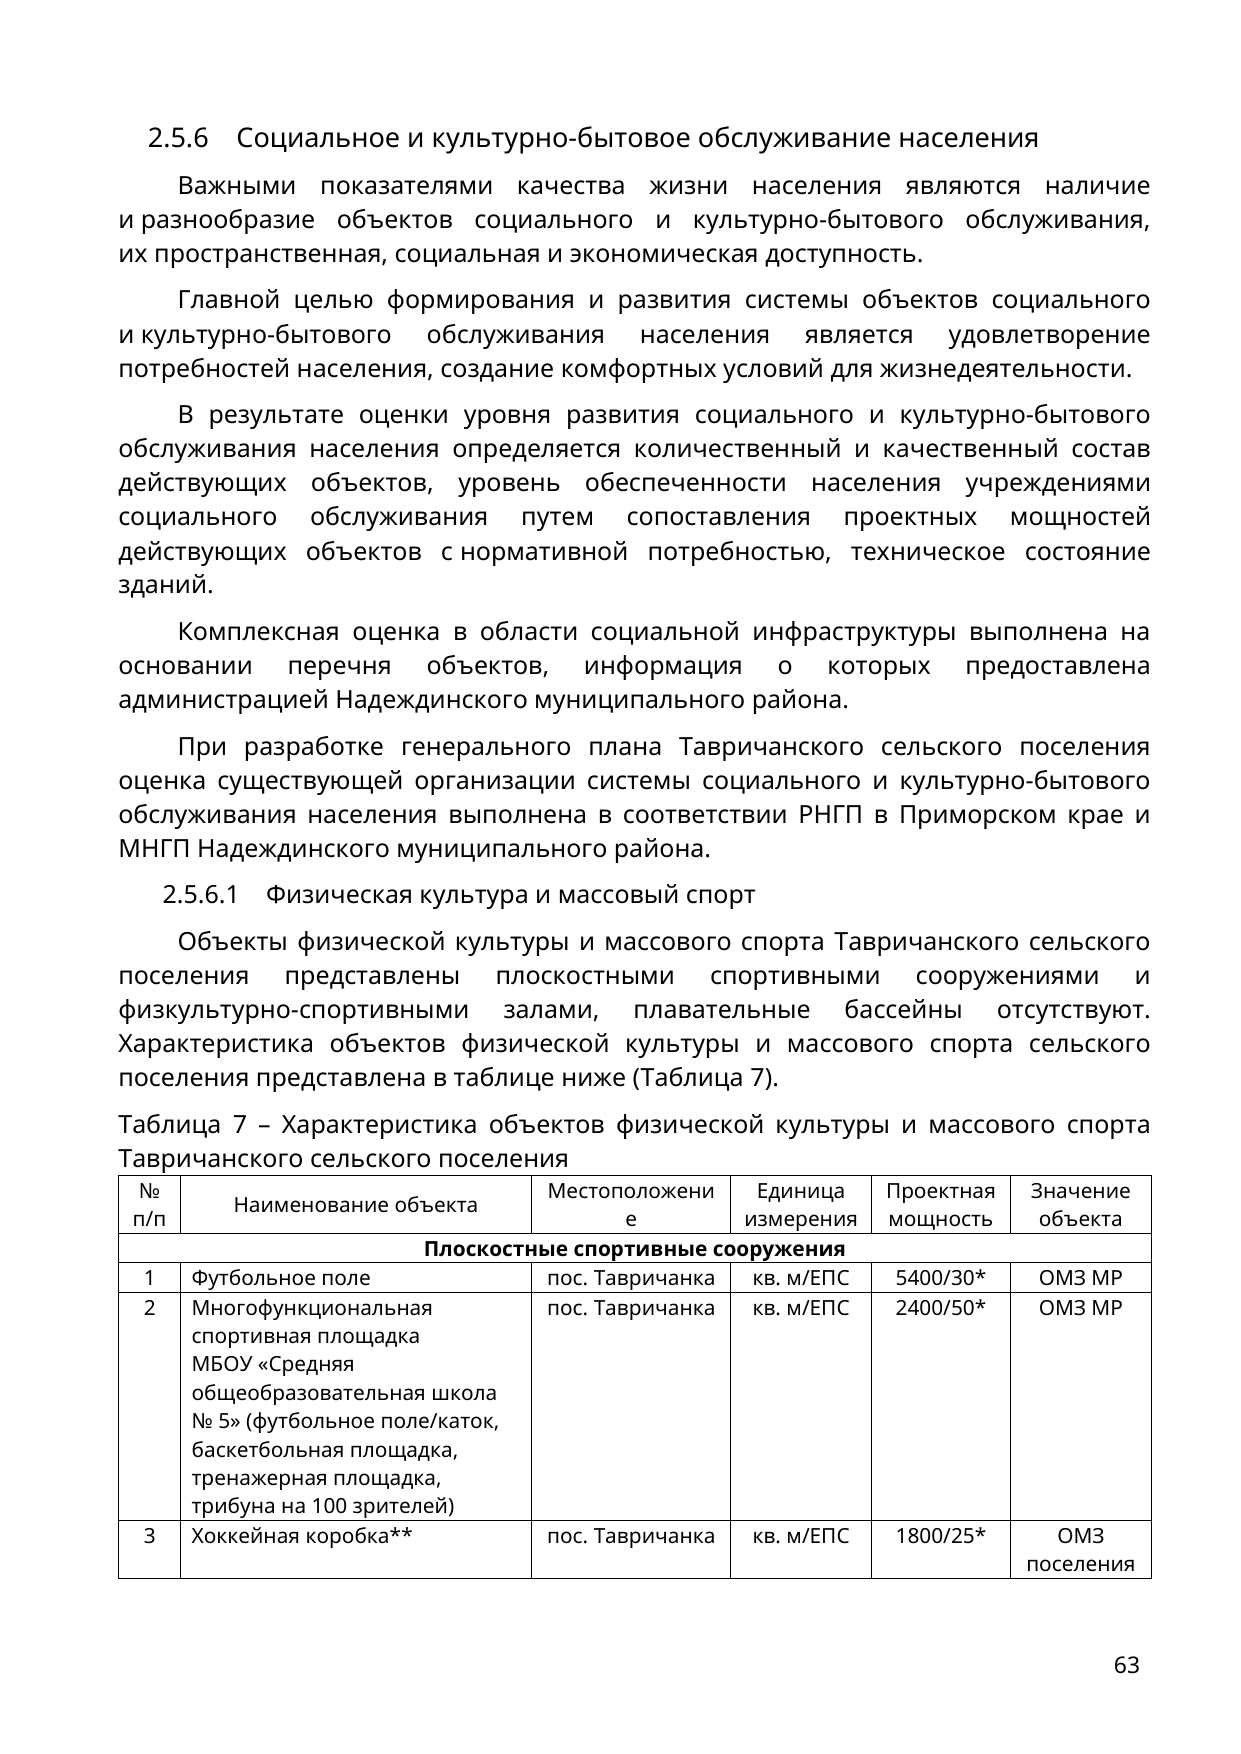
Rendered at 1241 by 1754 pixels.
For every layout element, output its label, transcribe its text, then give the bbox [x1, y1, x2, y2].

table_cell 1800/25* [872, 1521, 1010, 1578]
table_cell ОМЗ МР [1011, 1263, 1151, 1292]
table_cell кв. м/ЕПС [731, 1293, 871, 1520]
table_cell 2400/50* [872, 1293, 1010, 1520]
table_cell Хоккейная коробка** [181, 1521, 531, 1578]
table_cell ОМЗ МР [1011, 1293, 1151, 1520]
table_cell Футбольное поле [181, 1263, 531, 1292]
table_cell 3 [119, 1521, 180, 1578]
text Объекты физической культуры и массового спорта Тавричанского сельского поселения представлены плоскостными спортивными сооружениями и физкультурно-спортивными залами, плавательные бассейны отсутствуют. Характеристика объектов физической культуры и массового спорта сельского поселения представлена в таблице ниже (Таблица 7). [118, 924, 1152, 1094]
table_cell Многофункциональная спортивная площадка МБОУ «Средняя общеобразовательная школа № 5» (футбольное поле/каток, баскетбольная площадка, тренажерная площадка, трибуна на 100 зрителей) [181, 1293, 531, 1520]
table_header Значение объекта [1011, 1176, 1151, 1233]
table_cell 5400/30* [872, 1263, 1010, 1292]
text При разработке генерального плана Тавричанского сельского поселения оценка существующей организации системы социального и культурно-бытового обслуживания населения выполнена в соответствии РНГП в Приморском крае и МНГП Надеждинского муниципального района. [118, 728, 1152, 865]
text Главной целью формирования и развития системы объектов социального и культурно-бытового обслуживания населения является удовлетворение потребностей населения, создание комфортных условий для жизнедеятельности. [118, 282, 1152, 384]
table_cell кв. м/ЕПС [731, 1521, 871, 1578]
table_header Единица измерения [731, 1176, 871, 1233]
text Комплексная оценка в области социальной инфраструктуры выполнена на основании перечня объектов, информация о которых предоставлена администрацией Надеждинского муниципального района. [118, 614, 1152, 716]
subtitle Физическая культура и массовый спорт [162, 877, 1152, 911]
table_header Местоположение [532, 1176, 730, 1233]
table_cell кв. м/ЕПС [731, 1263, 871, 1292]
table_cell ОМЗ поселения [1011, 1521, 1151, 1578]
table_cell 1 [119, 1263, 180, 1292]
table_header Проектная мощность [872, 1176, 1010, 1233]
table_header Наименование объекта [181, 1176, 531, 1233]
table_cell Плоскостные спортивные сооружения [119, 1234, 1151, 1262]
text Таблица 7 – Характеристика объектов физической культуры и массового спорта Тавричанского сельского поселения [118, 1107, 1152, 1175]
table_cell пос. Тавричанка [532, 1263, 730, 1292]
table_cell 2 [119, 1293, 180, 1520]
text В результате оценки уровня развития социального и культурно-бытового обслуживания населения определяется количественный и качественный состав действующих объектов, уровень обеспеченности населения учреждениями социального обслуживания путем сопоставления проектных мощностей действующих объектов с нормативной потребностью, техническое состояние зданий. [118, 397, 1152, 601]
subtitle Социальное и культурно-бытовое обслуживание населения [148, 118, 1152, 155]
table_cell пос. Тавричанка [532, 1293, 730, 1520]
table_cell пос. Тавричанка [532, 1521, 730, 1578]
text Важными показателями качества жизни населения являются наличие и разнообразие объектов социального и культурно-бытового обслуживания, их пространственная, социальная и экономическая доступность. [118, 167, 1152, 270]
table_header № п/п [119, 1176, 180, 1233]
